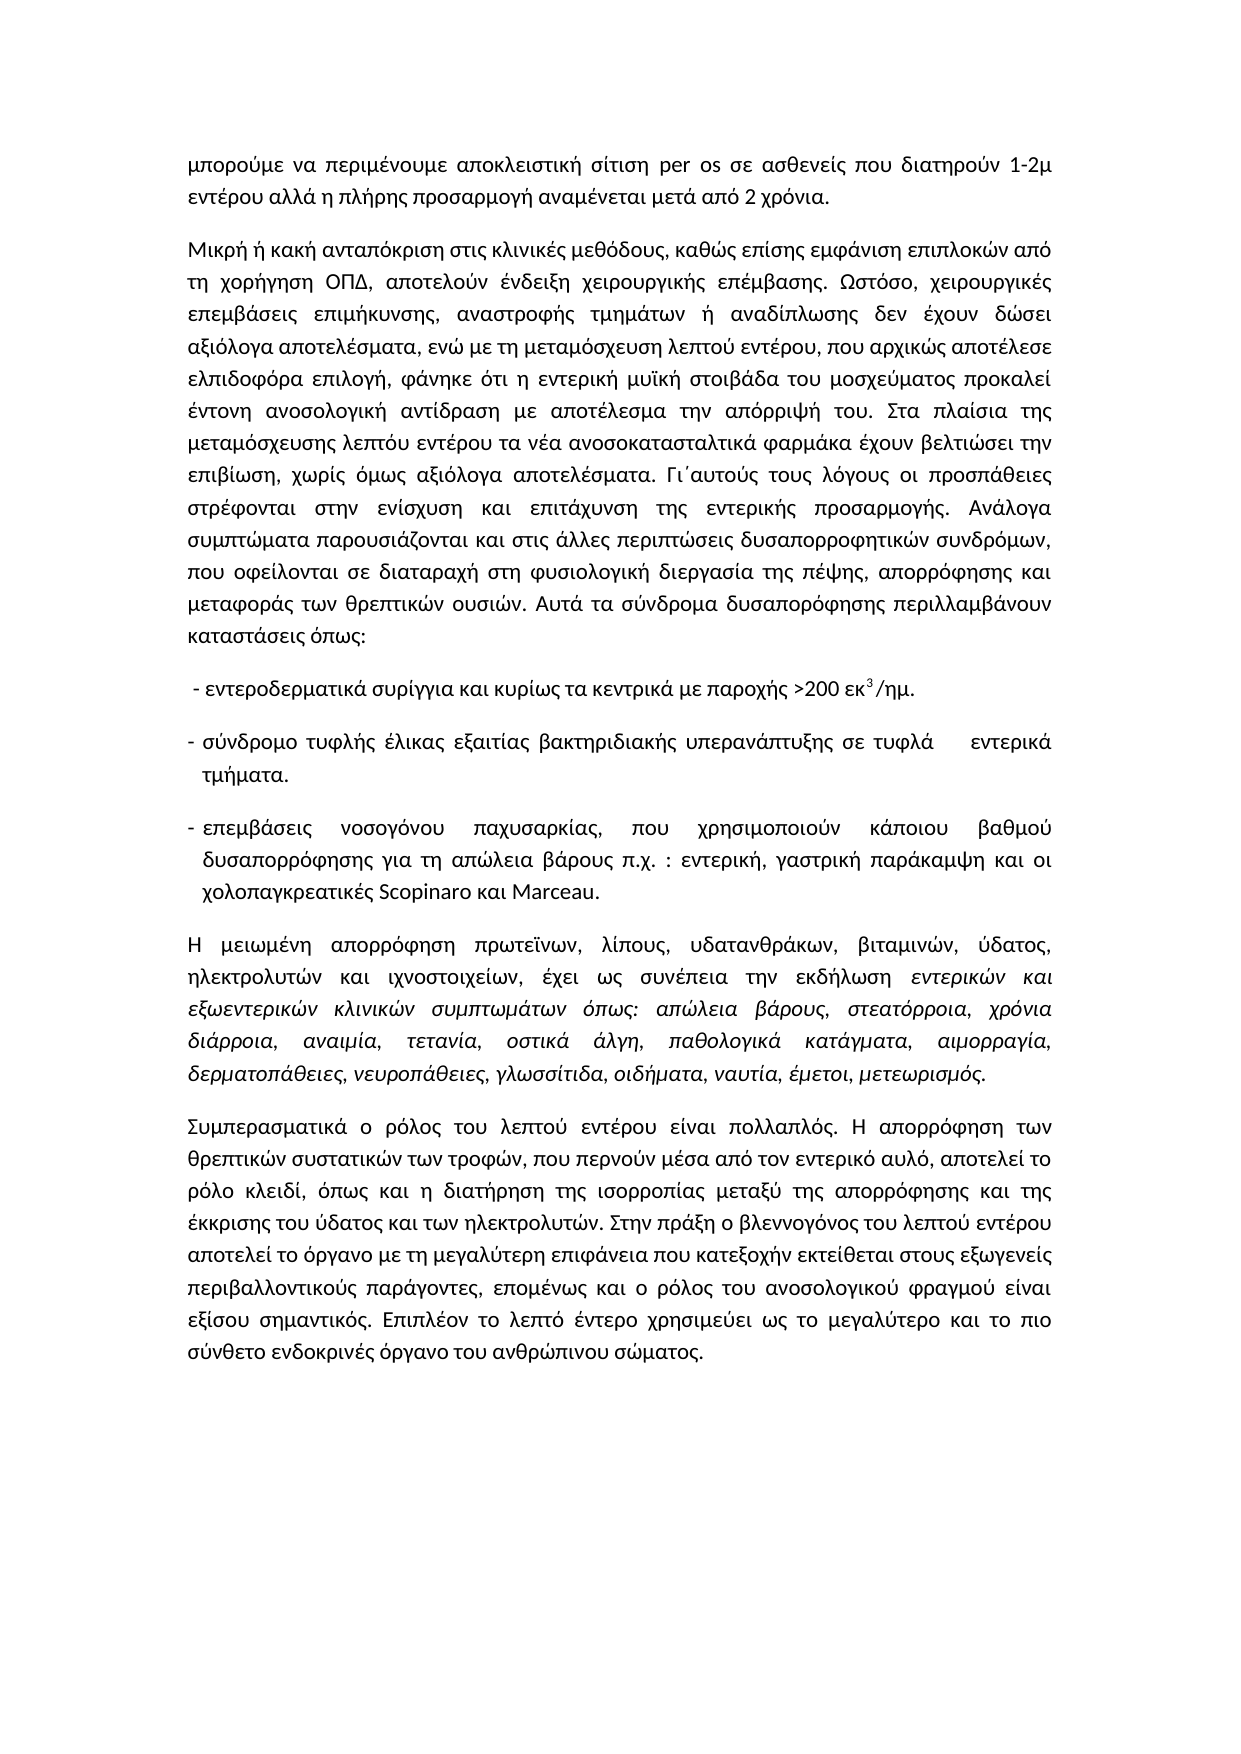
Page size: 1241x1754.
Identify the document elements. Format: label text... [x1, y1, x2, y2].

text - επεμβάσεις νοσογόνου παχυσαρκίας, που χρησιμοποιούν κάποιου βαθμού δυσαπορρόφησης για τη απώλεια βάρους π.χ. : εντερική, γαστρική παράκαμψη και οι χολοπαγκρεατικές Scopinaro και Marceau. [187, 813, 1053, 905]
text Συμπερασματικά ο ρόλος του λεπτού εντέρου είναι πολλαπλός. Η απορρόφηση των θρεπτικών συστατικών των τροφών, που περνούν μέσα από τον εντερικό αυλό, αποτελεί το ρόλο κλειδί, όπως και η διατήρηση της ισορροπίας μεταξύ της απορρόφησης και της έκκρισης του ύδατος και των ηλεκτρολυτών. Στην πράξη ο βλεννογόνος του λεπτού εντέρου αποτελεί το όργανο με τη μεγαλύτερη επιφάνεια που κατεξοχήν εκτείθεται στους εξωγενείς περιβαλλοντικούς παράγοντες, επομένως και ο ρόλος του ανοσολογικού φραγμού είναι εξίσου σημαντικός. Επιπλέον το λεπτό έντερο χρησιμεύει ως το μεγαλύτερο και το πιο σύνθετο ενδοκρινές όργανο του ανθρώπινου σώματος. [187, 1112, 1053, 1365]
text - σύνδρομο τυφλής έλικας εξαιτίας βακτηριδιακής υπερανάπτυξης σε τυφλά εντερικά τμήματα. [187, 727, 1053, 788]
text Μικρή ή κακή ανταπόκριση στις κλινικές μεθόδους, καθώς επίσης εμφάνιση επιπλοκών από τη χορήγηση ΟΠΔ, αποτελούν ένδειξη χειρουργικής επέμβασης. Ωστόσο, χειρουργικές επεμβάσεις επιμήκυνσης, αναστροφής τμημάτων ή αναδίπλωσης δεν έχουν δώσει αξιόλογα αποτελέσματα, ενώ με τη μεταμόσχευση λεπτού εντέρου, που αρχικώς αποτέλεσε ελπιδοφόρα επιλογή, φάνηκε ότι η εντερική μυϊκή στοιβάδα του μοσχεύματος προκαλεί έντονη ανοσολογική αντίδραση με αποτέλεσμα την απόρριψή του. Στα πλαίσια της μεταμόσχευσης λεπτόυ εντέρου τα νέα ανοσοκατασταλτικά φαρμάκα έχουν βελτιώσει την επιβίωση, χωρίς όμως αξιόλογα αποτελέσματα. Γι΄αυτούς τους λόγους οι προσπάθειες στρέφονται στην ενίσχυση και επιτάχυνση της εντερικής προσαρμογής. Ανάλογα συμπτώματα παρουσιάζονται και στις άλλες περιπτώσεις δυσαπορροφητικών συνδρόμων, που οφείλονται σε διαταραχή στη φυσιολογική διεργασία της πέψης, απορρόφησης και μεταφοράς των θρεπτικών ουσιών. Αυτά τα σύνδρομα δυσαπορόφησης περιλλαμβάνουν καταστάσεις όπως: [187, 235, 1053, 649]
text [187, 150, 1053, 210]
text - εντεροδερματικά συρίγγια και κυρίως τα κεντρικά με παροχής >200 εκ3 /ημ. [187, 674, 1053, 702]
text Η μειωμένη απορρόφηση πρωτεϊνων, λίπους, υδατανθράκων, βιταμινών, ύδατος, ηλεκτρολυτών και ιχνοστοιχείων, έχει ως συνέπεια την εκδήλωση εντερικών και εξωεντερικών κλινικών συμπτωμάτων όπως: απώλεια βάρους, στεατόρροια, χρόνια διάρροια, αναιμία, τετανία, οστικά άλγη, παθολογικά κατάγματα, αιμορραγία, δερματοπάθειες, νευροπάθειες, γλωσσίτιδα, οιδήματα, ναυτία, έμετοι, μετεωρισμός. [187, 930, 1053, 1087]
